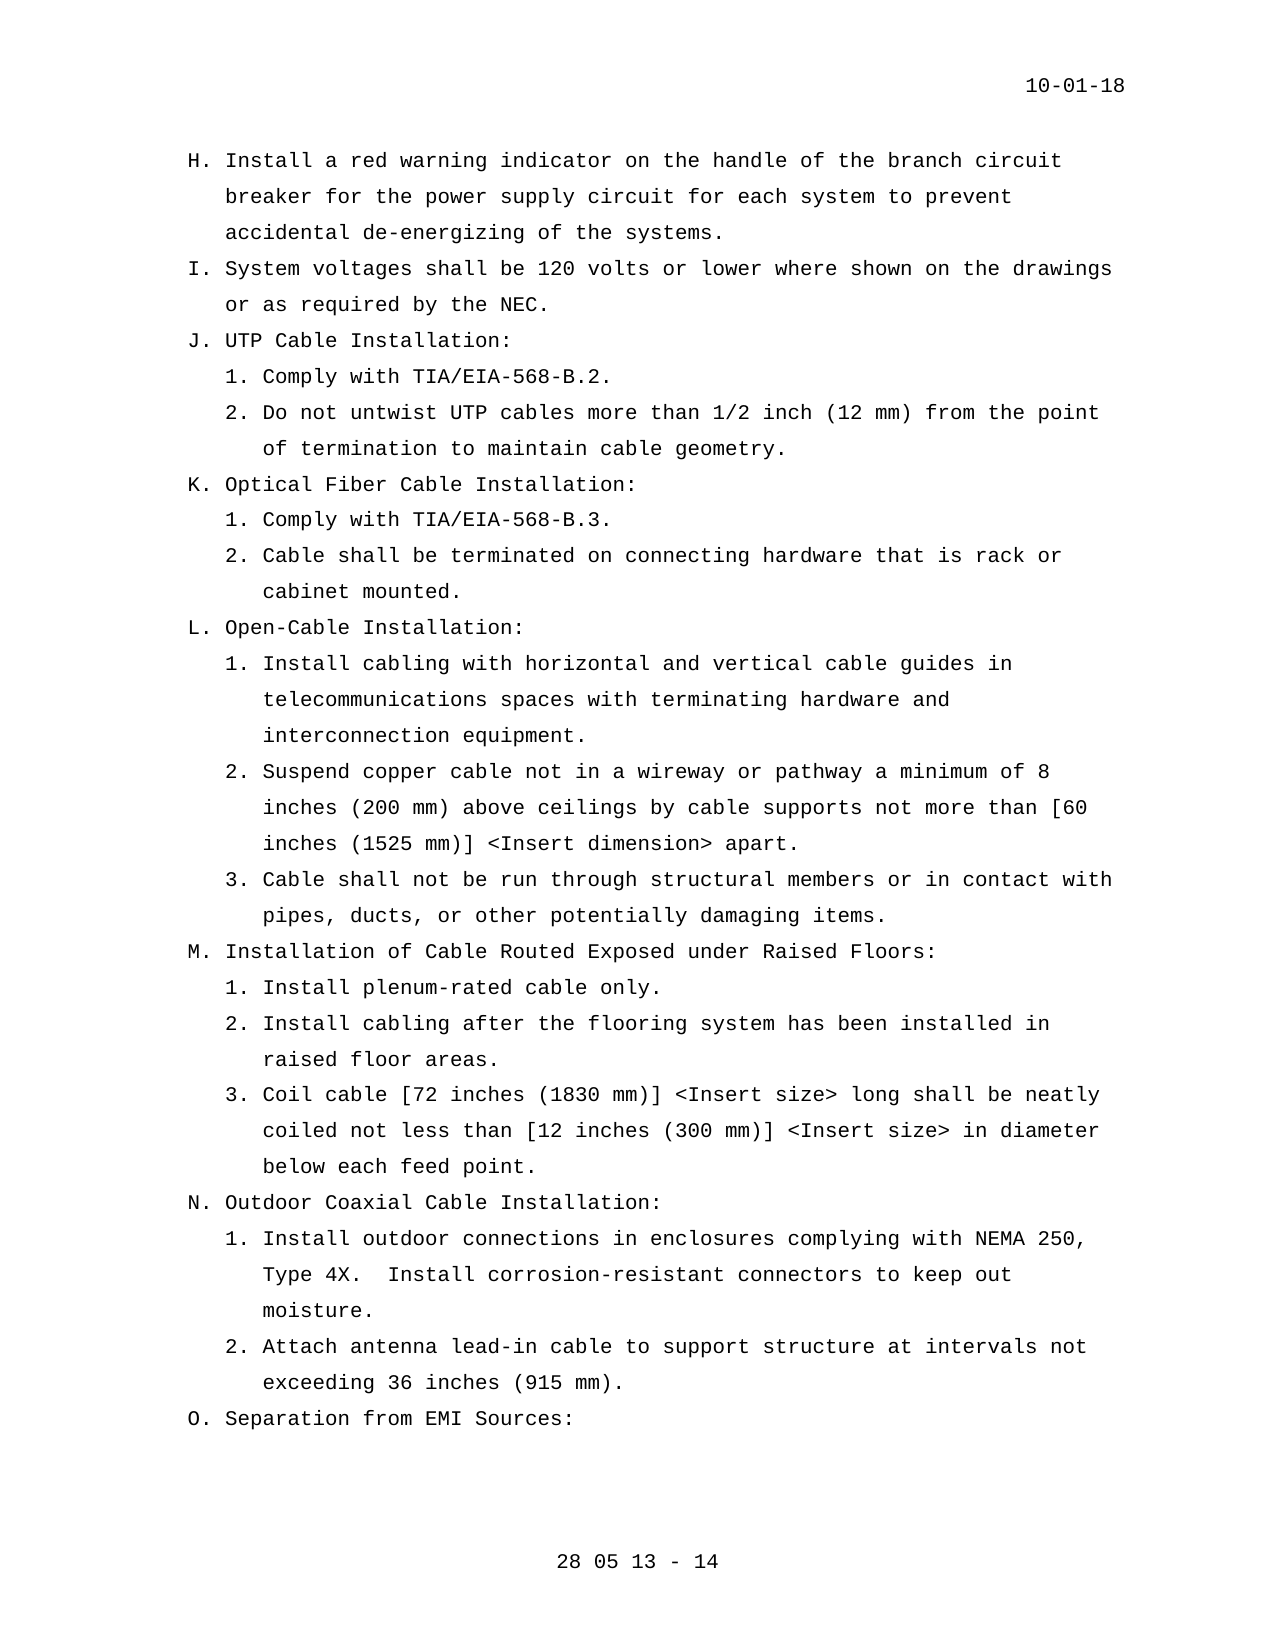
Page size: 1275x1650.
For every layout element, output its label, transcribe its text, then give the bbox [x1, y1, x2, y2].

text 1. Install outdoor connections in enclosures complying with NEMA 250, Type 4X. Install corrosion-resistant connectors to keep out moisture. [225, 1228, 1125, 1324]
text 2. Install cabling after the flooring system has been installed in raised floor areas. [225, 1012, 1125, 1072]
text H. Install a red warning indicator on the handle of the branch circuit breaker for the power supply circuit for each system to prevent accidental de-energizing of the systems. [187, 150, 1125, 246]
text 3. Coil cable [72 inches (1830 mm)] <Insert size> long shall be neatly coiled not less than [12 inches (300 mm)] <Insert size> in diameter below each feed point. [225, 1084, 1125, 1180]
text 2. Attach antenna lead-in cable to support structure at intervals not exceeding 36 inches (915 mm). [225, 1336, 1125, 1396]
text 1. Comply with TIA/EIA-568-B.2. [225, 366, 1125, 389]
text 2. Cable shall be terminated on connecting hardware that is rack or cabinet mounted. [225, 545, 1125, 605]
text O. Separation from EMI Sources: [187, 1408, 1125, 1432]
text N. Outdoor Coaxial Cable Installation: [187, 1192, 1125, 1216]
text 1. Comply with TIA/EIA-568-B.3. [225, 509, 1125, 533]
text L. Open-Cable Installation: [187, 617, 1125, 641]
text 1. Install cabling with horizontal and vertical cable guides in telecommunications spaces with terminating hardware and interconnection equipment. [225, 653, 1125, 749]
text I. System voltages shall be 120 volts or lower where shown on the drawings or as required by the NEC. [187, 258, 1125, 318]
text 2. Suspend copper cable not in a wireway or pathway a minimum of 8 inches (200 mm) above ceilings by cable supports not more than [60 inches (1525 mm)] <Insert dimension> apart. [225, 761, 1125, 857]
text M. Installation of Cable Routed Exposed under Raised Floors: [187, 941, 1125, 964]
text 1. Install plenum-rated cable only. [225, 977, 1125, 1001]
text J. UTP Cable Installation: [187, 330, 1125, 354]
text 2. Do not untwist UTP cables more than 1/2 inch (12 mm) from the point of termination to maintain cable geometry. [225, 402, 1125, 461]
text K. Optical Fiber Cable Installation: [187, 473, 1125, 497]
text 3. Cable shall not be run through structural members or in contact with pipes, ducts, or other potentially damaging items. [225, 869, 1125, 929]
